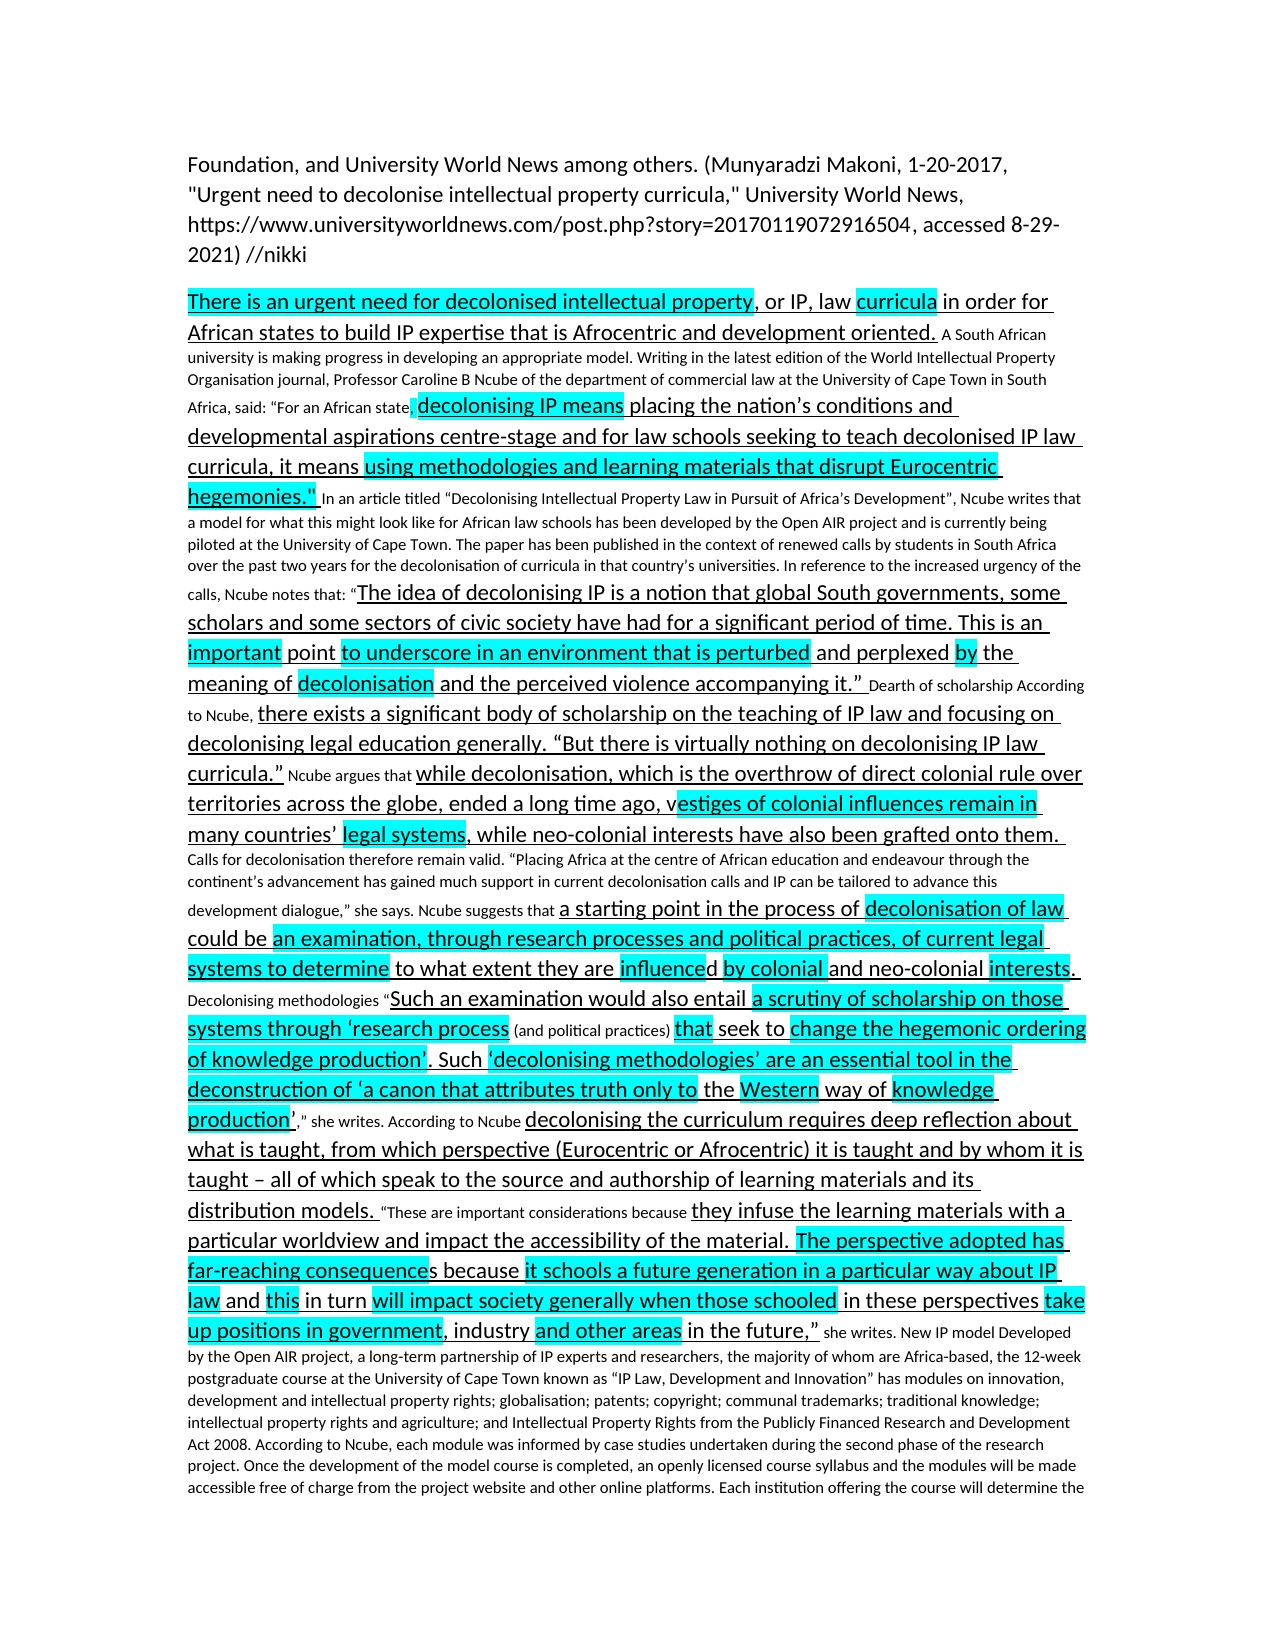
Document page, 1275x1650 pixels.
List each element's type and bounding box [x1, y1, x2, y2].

text [187, 287, 1087, 1498]
text [187, 150, 1087, 269]
